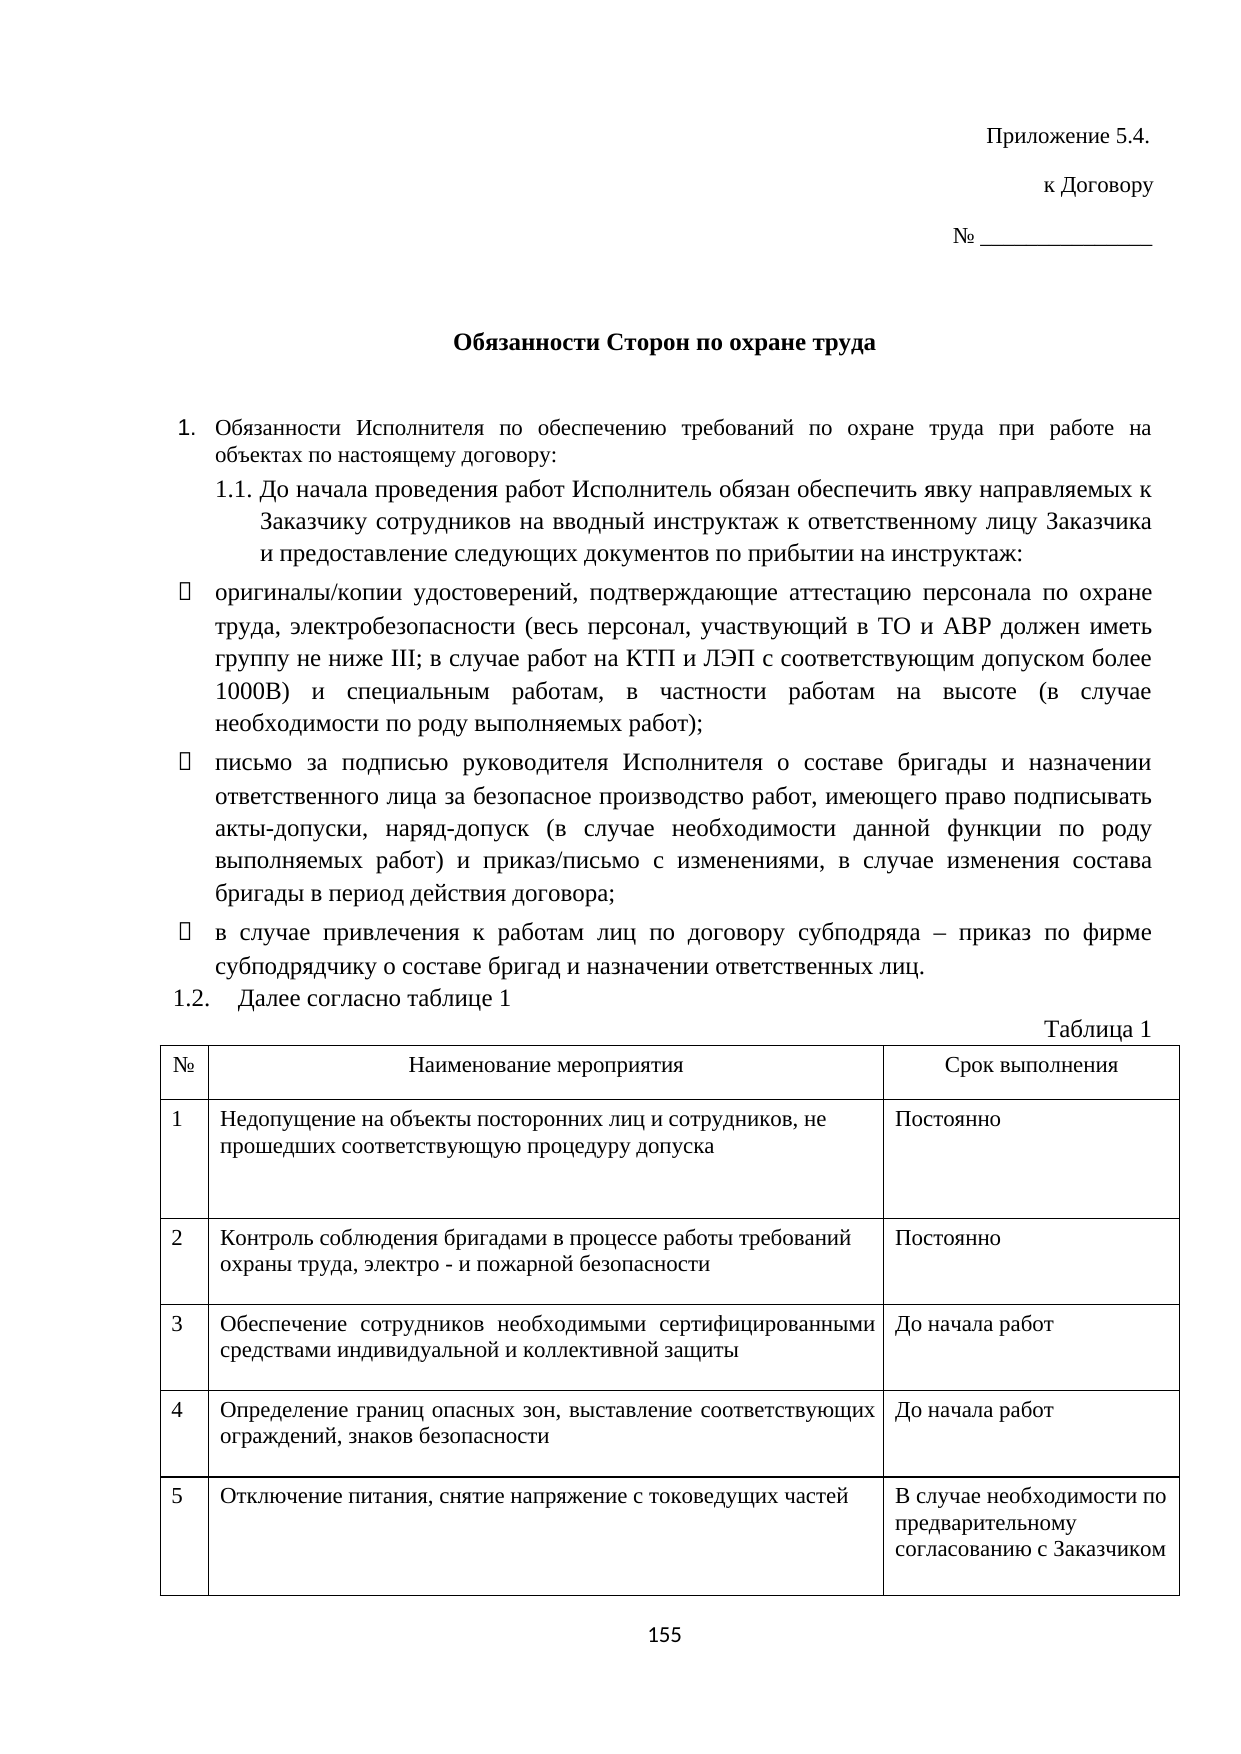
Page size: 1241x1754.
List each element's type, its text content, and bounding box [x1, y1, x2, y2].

text Приложение 5.4. к Договору [986, 122, 1157, 198]
list оригиналы/копии удостоверений, подтверждающие аттестацию персонала по охране труда, электробезопасности (весь персонал, участвующий в ТО и АВР должен иметь группу не ниже III; в случае работ на КТП и ЛЭП с соответствующим допуском более 1000В) и специальным работам, в частности работам на высоте (в случае необходимости по роду выполняемых работ); [177, 574, 1153, 737]
text № _______________ [149, 222, 1152, 248]
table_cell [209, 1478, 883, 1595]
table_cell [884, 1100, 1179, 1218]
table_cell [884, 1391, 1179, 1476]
list в случае привлечения к работам лиц по договору субподряда – приказ по фирме субподрядчику о составе бригад и назначении ответственных лиц. [177, 913, 1153, 979]
list письмо за подписью руководителя Исполнителя о составе бригады и назначении ответственного лица за безопасное производство работ, имеющего право подписывать акты-допуски, наряд-допуск (в случае необходимости данной функции по роду выполняемых работ) и приказ/письмо с изменениями, в случае изменения состава бригады в период действия договора; [177, 744, 1153, 907]
text 1.1. До начала проведения работ Исполнитель обязан обеспечить явку направляемых к Заказчику сотрудников на вводный инструктаж к ответственному лицу Заказчика и предоставление следующих документов по прибытии на инструктаж: [215, 474, 1153, 567]
text 1.2. Далее согласно таблице 1 [140, 983, 1157, 1012]
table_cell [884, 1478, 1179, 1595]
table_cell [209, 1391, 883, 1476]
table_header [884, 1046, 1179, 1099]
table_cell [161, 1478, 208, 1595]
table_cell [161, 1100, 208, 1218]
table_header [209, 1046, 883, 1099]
text Таблица 1 [140, 1014, 1152, 1043]
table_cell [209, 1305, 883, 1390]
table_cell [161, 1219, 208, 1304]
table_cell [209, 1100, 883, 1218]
list Обязанности Исполнителя по обеспечению требований по охране труда при работе на объектах по настоящему договору: [177, 414, 1153, 468]
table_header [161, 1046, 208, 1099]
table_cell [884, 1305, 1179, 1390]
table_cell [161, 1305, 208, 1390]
subtitle Обязанности Сторон по охране труда [172, 327, 1157, 355]
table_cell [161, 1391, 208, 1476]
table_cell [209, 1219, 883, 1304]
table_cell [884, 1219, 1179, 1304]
